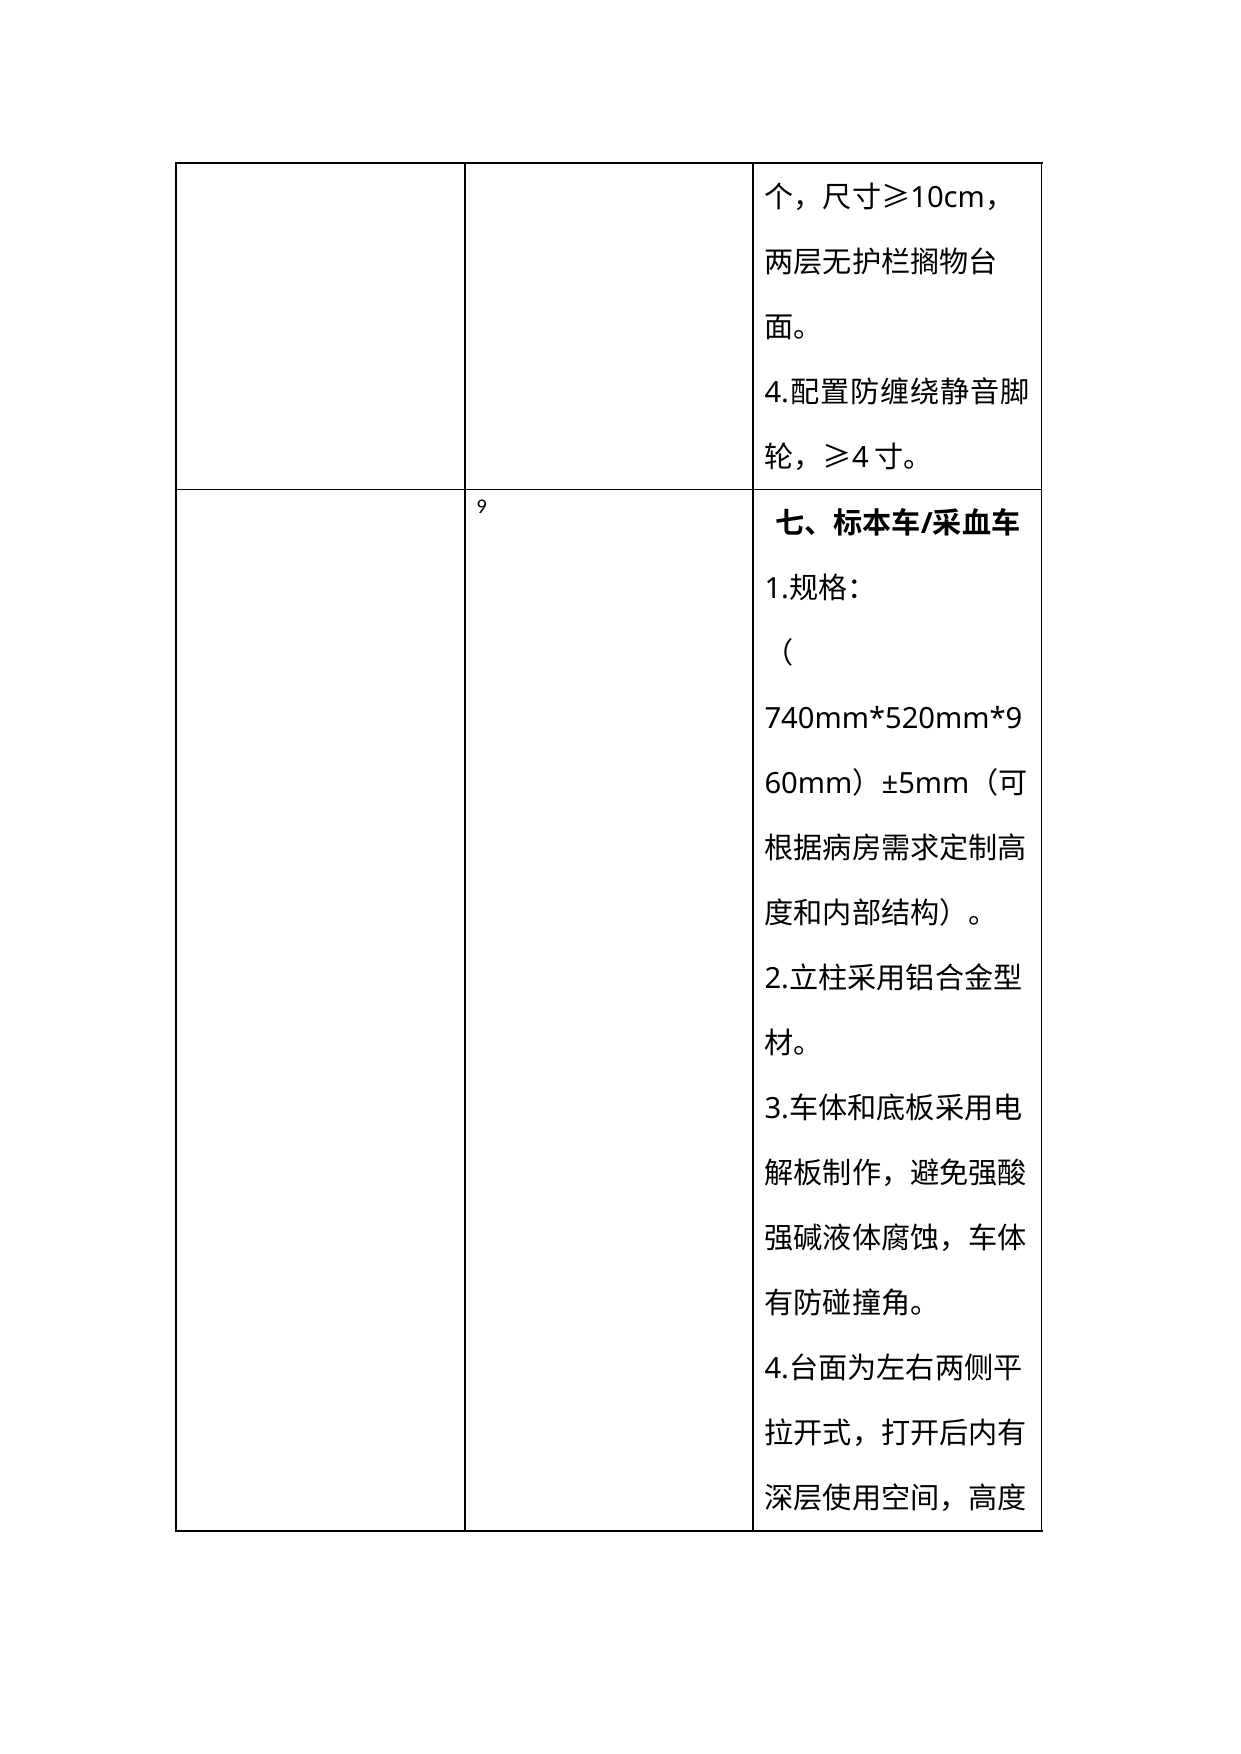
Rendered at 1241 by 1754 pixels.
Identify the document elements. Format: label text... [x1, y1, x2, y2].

table_cell [177, 490, 464, 1530]
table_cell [754, 490, 1041, 1530]
table_cell 8 [466, 164, 752, 488]
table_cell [754, 164, 1041, 488]
table_cell 9 [466, 490, 752, 1530]
table_cell [177, 164, 464, 488]
